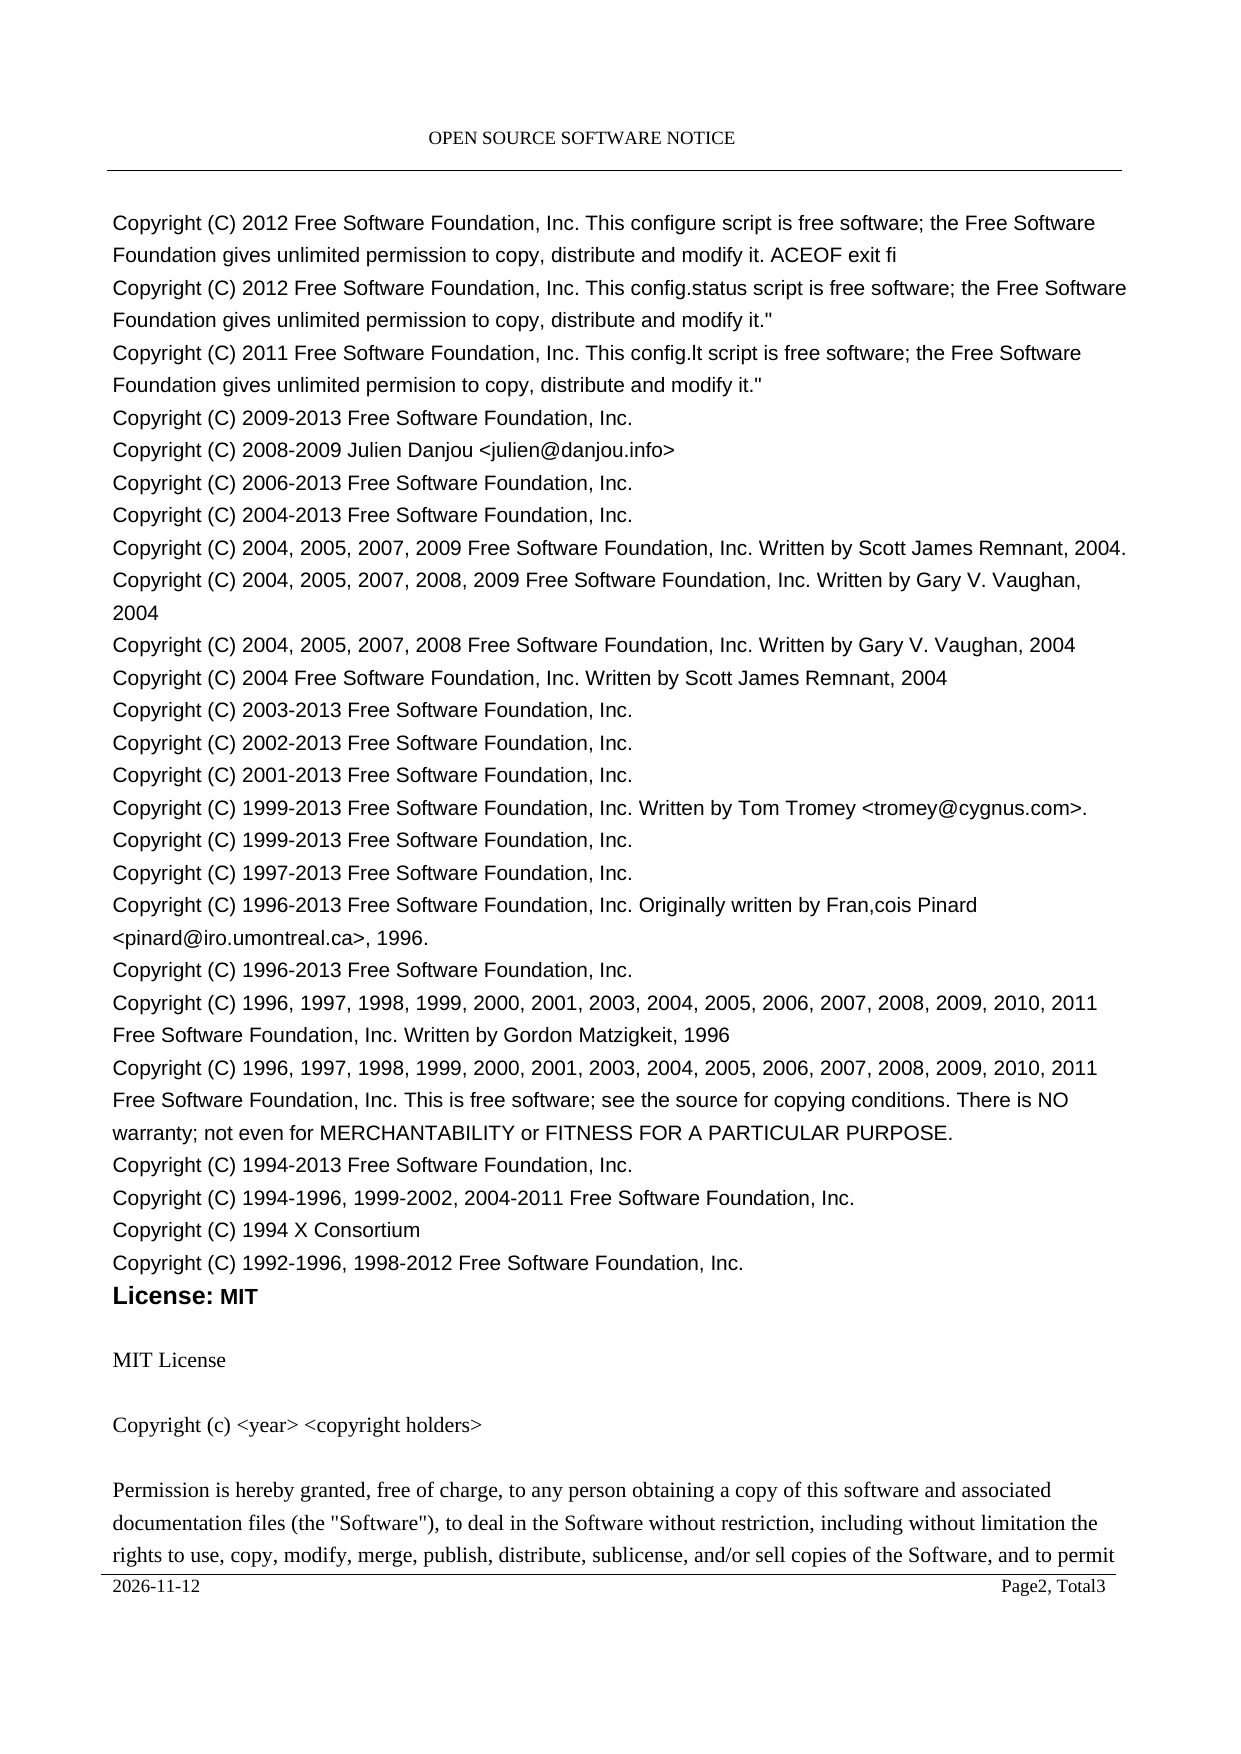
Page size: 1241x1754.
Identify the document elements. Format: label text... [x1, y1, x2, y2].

text Copyright (C) 1999-2013 Free Software Foundation, Inc. [112, 824, 1128, 856]
text Copyright (C) 1999-2013 Free Software Foundation, Inc. Written by Tom Tromey <tromey@cygnus.com>. [112, 791, 1128, 824]
text Copyright (C) 1996, 1997, 1998, 1999, 2000, 2001, 2003, 2004, 2005, 2006, 2007, 2008, 2009, 2010, 2011 Free Software Foundation, Inc. This is free software; see the source for copying conditions. There is NO warranty; not even for MERCHANTABILITY or FITNESS FOR A PARTICULAR PURPOSE. [112, 1051, 1128, 1149]
text Copyright (C) 2012 Free Software Foundation, Inc. This config.status script is free software; the Free Software Foundation gives unlimited permission to copy, distribute and modify it." [112, 271, 1128, 336]
text Copyright (C) 1997-2013 Free Software Foundation, Inc. [112, 856, 1128, 889]
text Copyright (C) 1994 X Consortium [112, 1214, 1128, 1246]
text Copyright (C) 2004-2013 Free Software Foundation, Inc. [112, 499, 1128, 531]
text Copyright (C) 1992-1996, 1998-2012 Free Software Foundation, Inc. [112, 1246, 1128, 1279]
text Copyright (C) 2004, 2005, 2007, 2008 Free Software Foundation, Inc. Written by Gary V. Vaughan, 2004 [112, 629, 1128, 661]
text Copyright (C) 2006-2013 Free Software Foundation, Inc. [112, 466, 1128, 499]
text Copyright (C) 2012 Free Software Foundation, Inc. This configure script is free software; the Free Software Foundation gives unlimited permission to copy, distribute and modify it. ACEOF exit fi [112, 206, 1128, 271]
text Copyright (C) 1996, 1997, 1998, 1999, 2000, 2001, 2003, 2004, 2005, 2006, 2007, 2008, 2009, 2010, 2011 Free Software Foundation, Inc. Written by Gordon Matzigkeit, 1996 [112, 986, 1128, 1051]
text Copyright (C) 2004, 2005, 2007, 2009 Free Software Foundation, Inc. Written by Scott James Remnant, 2004. [112, 531, 1128, 564]
text Copyright (C) 1996-2013 Free Software Foundation, Inc. [112, 954, 1128, 986]
text Copyright (C) 2011 Free Software Foundation, Inc. This config.lt script is free software; the Free Software Foundation gives unlimited permision to copy, distribute and modify it." [112, 336, 1128, 401]
text Copyright (C) 2001-2013 Free Software Foundation, Inc. [112, 759, 1128, 791]
text Copyright (C) 2003-2013 Free Software Foundation, Inc. [112, 694, 1128, 726]
text Copyright (C) 2002-2013 Free Software Foundation, Inc. [112, 726, 1128, 759]
text Copyright (C) 1994-2013 Free Software Foundation, Inc. [112, 1149, 1128, 1181]
text Copyright (C) 2004 Free Software Foundation, Inc. Written by Scott James Remnant, 2004 [112, 661, 1128, 694]
text Copyright (C) 2009-2013 Free Software Foundation, Inc. [112, 401, 1128, 434]
text Copyright (C) 2008-2009 Julien Danjou <julien@danjou.info> [112, 434, 1128, 466]
text Copyright (C) 1994-1996, 1999-2002, 2004-2011 Free Software Foundation, Inc. [112, 1181, 1128, 1214]
text Copyright (C) 1996-2013 Free Software Foundation, Inc. Originally written by Fran,cois Pinard <pinard@iro.umontreal.ca>, 1996. [112, 889, 1128, 954]
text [112, 1279, 1128, 1571]
text Copyright (C) 2004, 2005, 2007, 2008, 2009 Free Software Foundation, Inc. Written by Gary V. Vaughan, 2004 [112, 564, 1128, 629]
